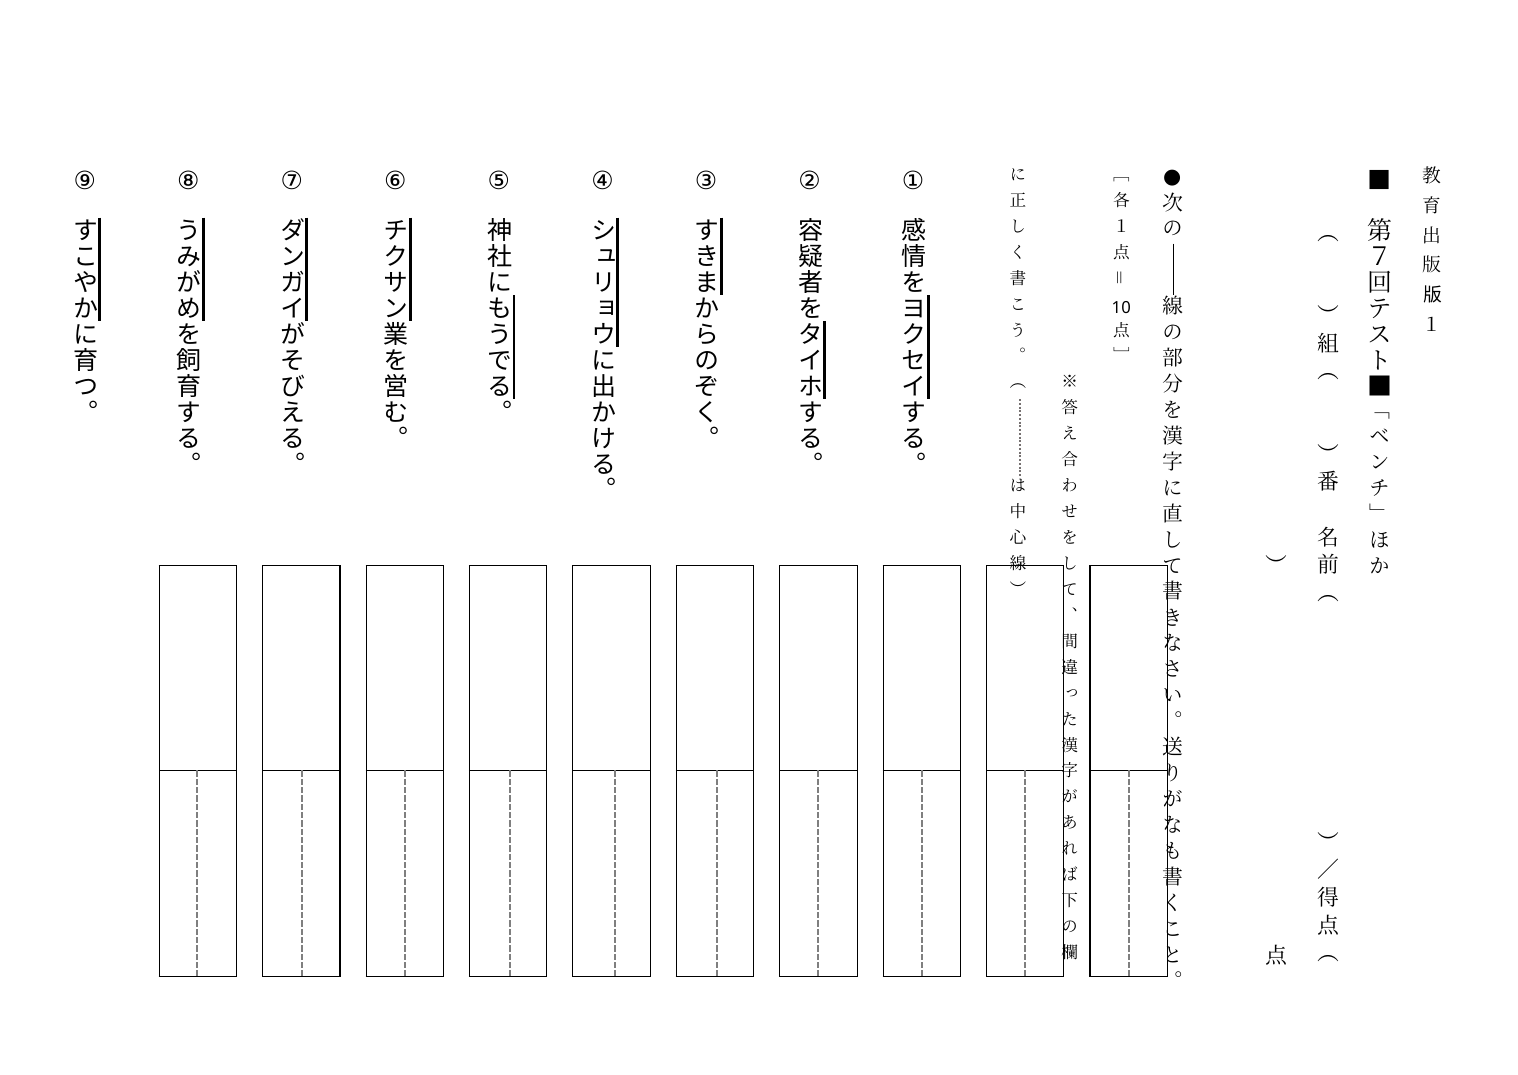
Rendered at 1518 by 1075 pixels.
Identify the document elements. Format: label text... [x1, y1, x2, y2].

text ■第７回テスト■「ベンチ」ほか [1354, 166, 1406, 969]
text （ ）組（ ）番 名前（ ）／得点（ ）点 [1251, 166, 1354, 969]
text ●次の 線の部分を漢字に直して書きなさい。送りがなも書くこと。［各１点＝10点］ [1095, 166, 1199, 969]
text ※答え合わせをして、間違った漢字があれば下の欄に正しく書こう。（ は中心線） [992, 166, 1095, 969]
text ②容疑者をタイホする。 [785, 166, 836, 969]
text ③すきまからのぞく。 [681, 166, 733, 969]
text ⑤神社にもうでる。 [474, 166, 526, 969]
text ①感情をヨクセイする。 [888, 166, 940, 969]
subtitle 教育出版版１年 秀学社 [1406, 166, 1458, 969]
text ⑧うみがめを飼育する。 [163, 166, 215, 969]
text ④シュリョウに出かける。 [578, 166, 629, 969]
text ⑥チクサン業を営む。 [371, 166, 422, 969]
text ⑨すこやかに育つ。 [60, 166, 112, 969]
text ⑦ダンガイがそびえる。 [267, 166, 319, 969]
